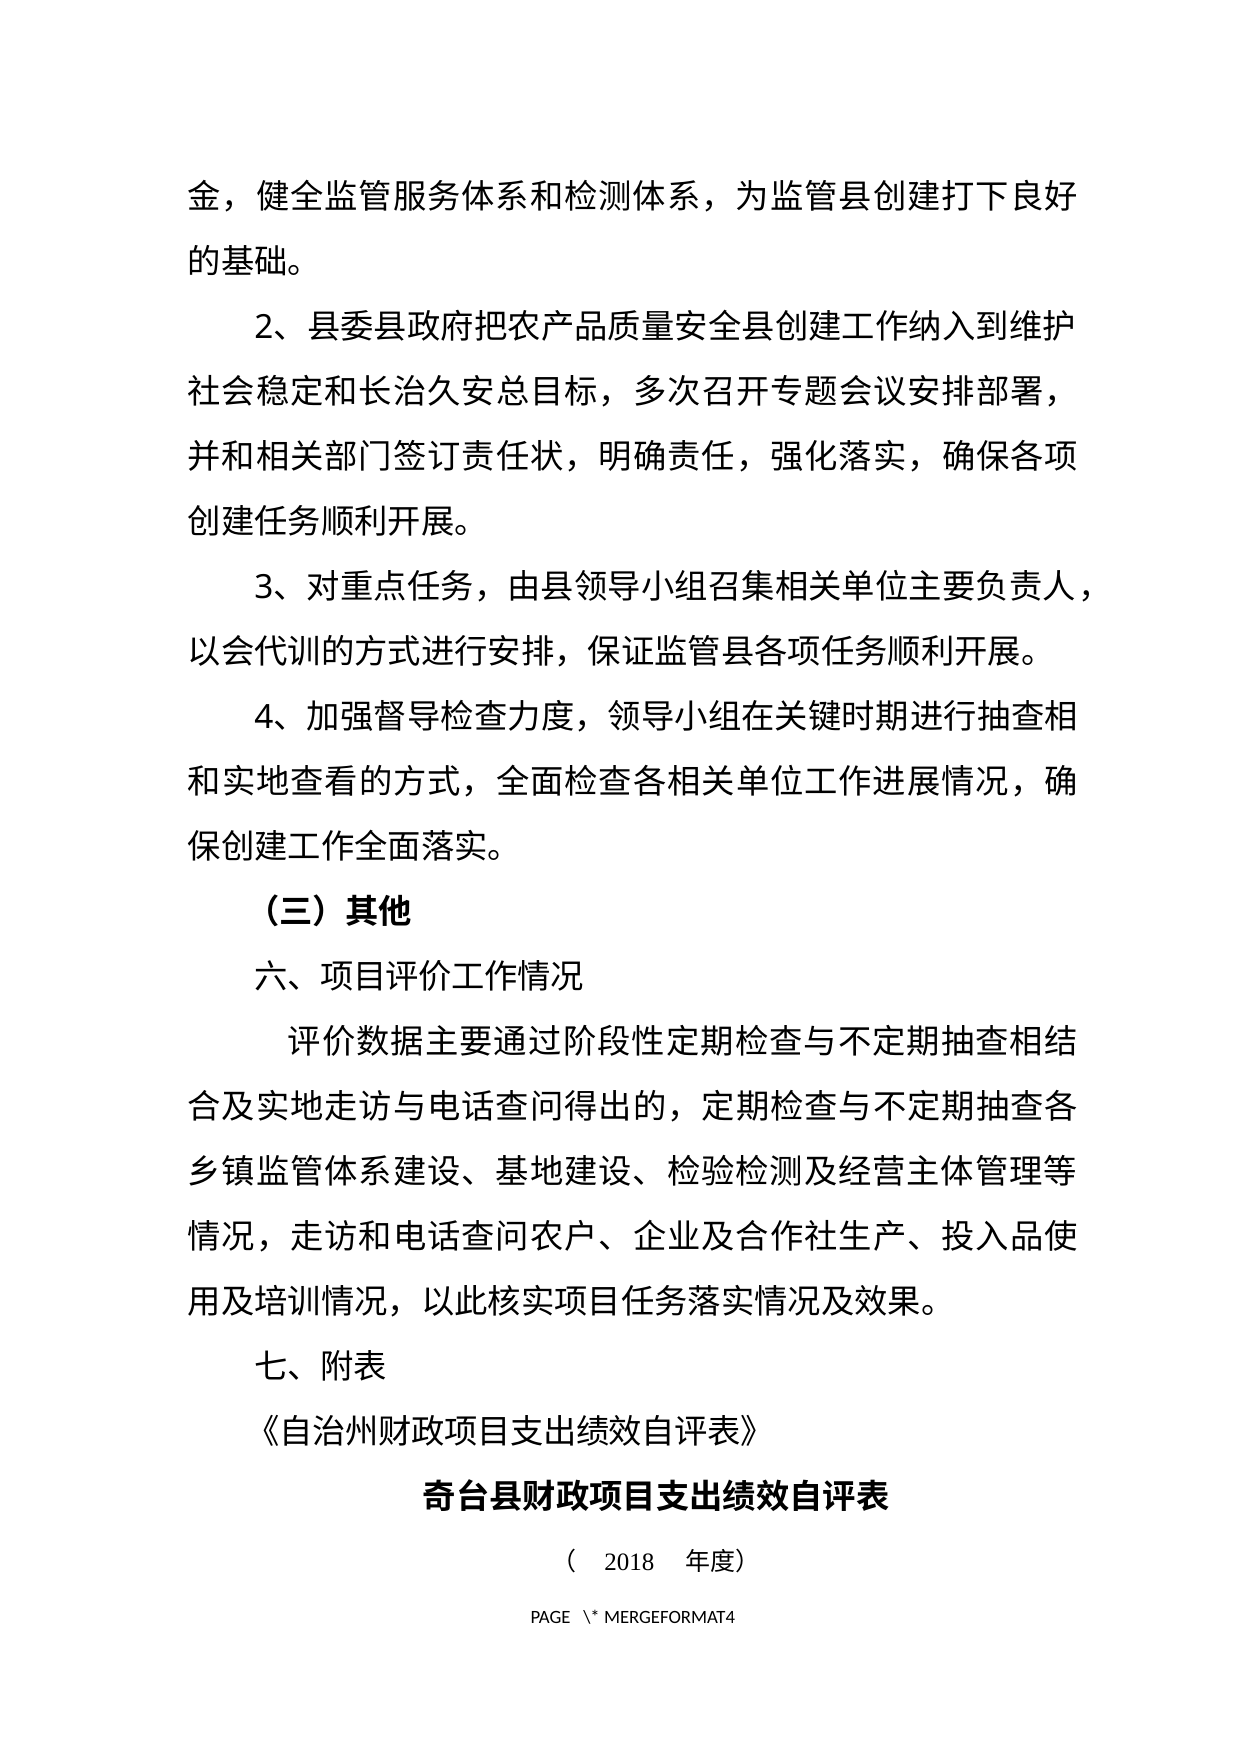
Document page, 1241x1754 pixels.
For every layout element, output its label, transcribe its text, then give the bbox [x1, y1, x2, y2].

list 3、对重点任务，由县领导小组召集相关单位主要负责人，以会代训的方式进行安排，保证监管县各项任务顺利开展。 [187, 552, 1078, 682]
text 七、附表 [187, 1332, 1078, 1397]
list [187, 162, 1078, 292]
table_header 奇台县财政项目支出绩效自评表 [186, 1462, 1126, 1527]
list 2、县委县政府把农产品质量安全县创建工作纳入到维护社会稳定和长治久安总目标，多次召开专题会议安排部署，并和相关部门签订责任状，明确责任，强化落实，确保各项创建任务顺利开展。 [187, 292, 1078, 552]
text （三）其他 [187, 877, 1078, 942]
list 4、加强督导检查力度，领导小组在关键时期进行抽查相和实地查看的方式，全面检查各相关单位工作进展情况，确保创建工作全面落实。 [187, 682, 1078, 877]
text 六、项目评价工作情况 [187, 942, 1078, 1007]
text 《自治州财政项目支出绩效自评表》 [187, 1397, 1078, 1462]
list 评价数据主要通过阶段性定期检查与不定期抽查相结合及实地走访与电话查问得出的，定期检查与不定期抽查各乡镇监管体系建设、基地建设、检验检测及经营主体管理等情况，走访和电话查问农户、企业及合作社生产、投入品使用及培训情况，以此核实项目任务落实情况及效果。 [187, 1007, 1078, 1332]
table_cell （ 2018 年度） [186, 1527, 1126, 1592]
